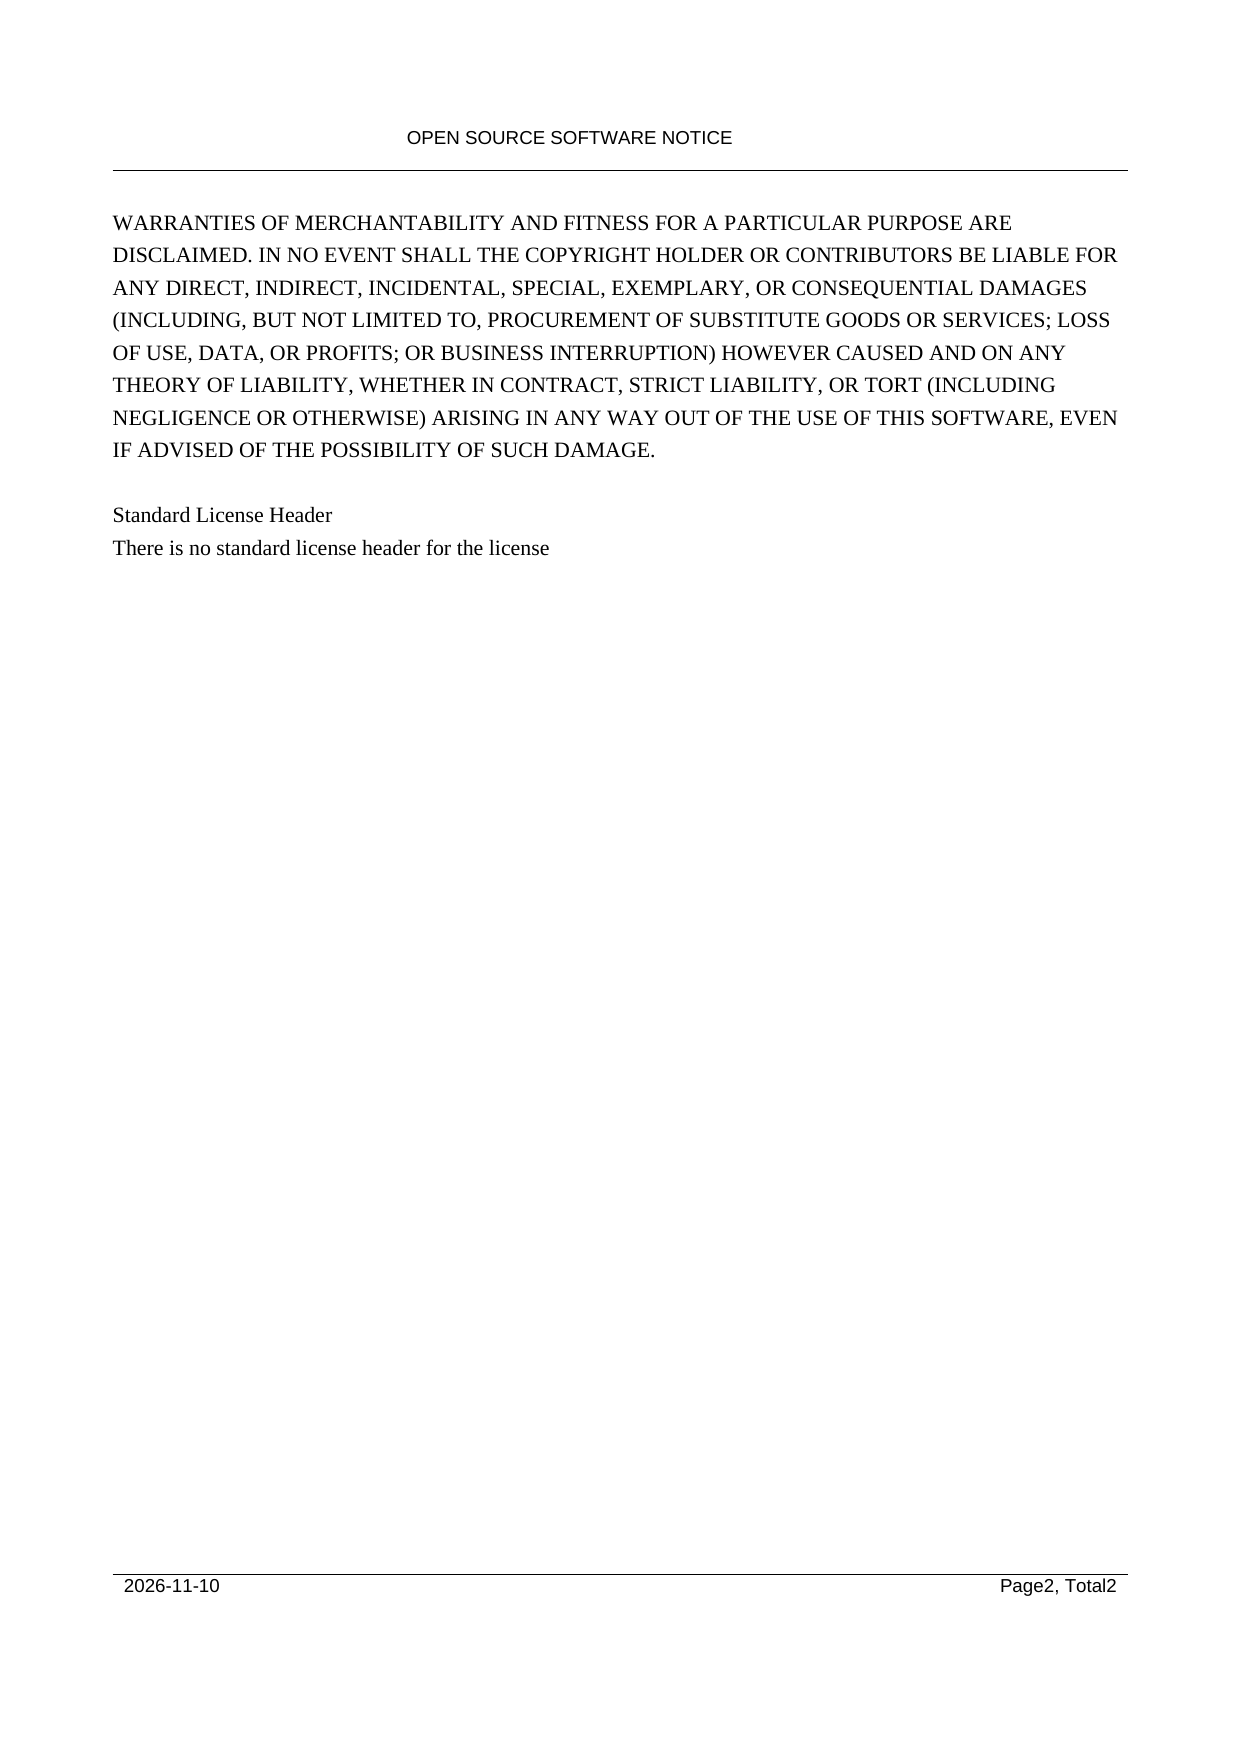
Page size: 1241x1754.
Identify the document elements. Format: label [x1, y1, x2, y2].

text [112, 206, 1128, 564]
